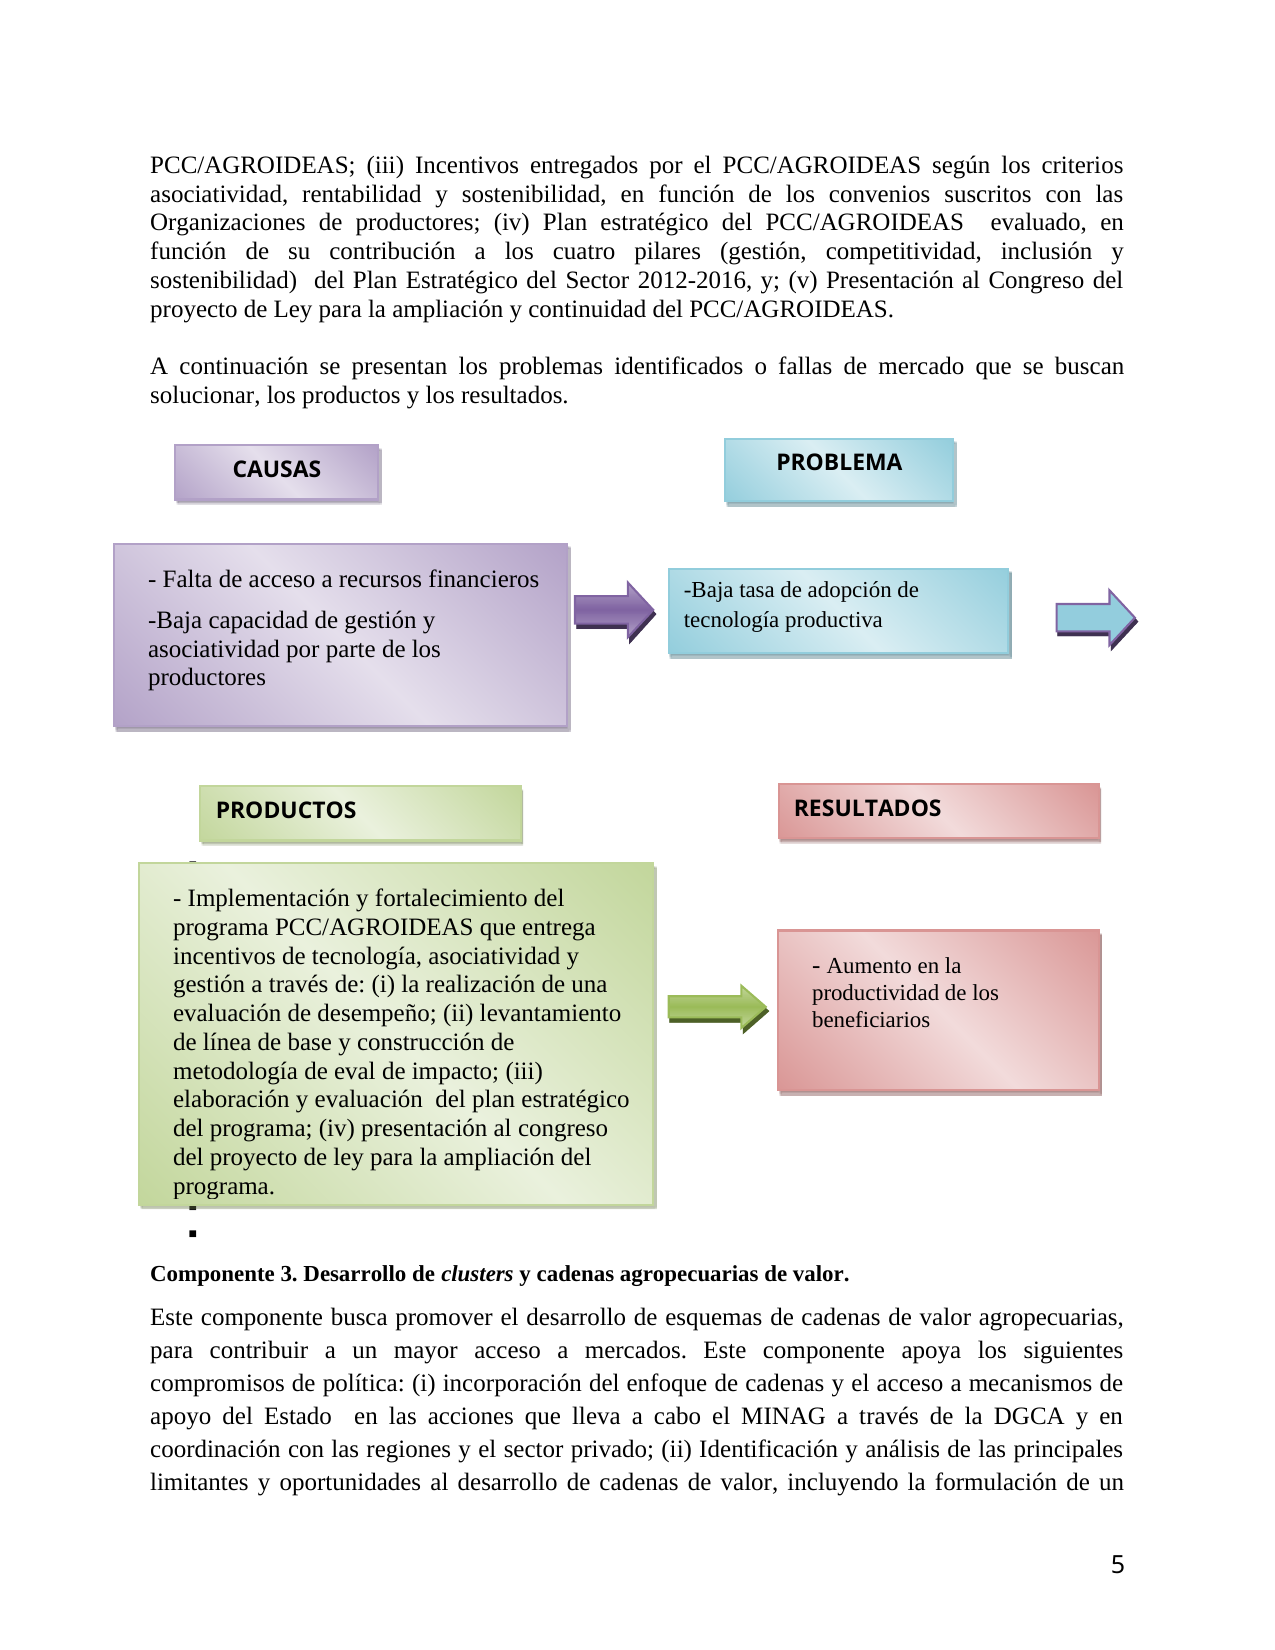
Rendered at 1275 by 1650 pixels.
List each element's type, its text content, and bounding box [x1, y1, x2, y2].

text A continuación se presentan los problemas identificados o fallas de mercado que se buscan solucionar, los productos y los resultados. [150, 351, 1125, 409]
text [150, 150, 1125, 322]
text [150, 1302, 1125, 1496]
text Componente 3. Desarrollo de clusters y cadenas agropecuarias de valor. [150, 1260, 1124, 1286]
